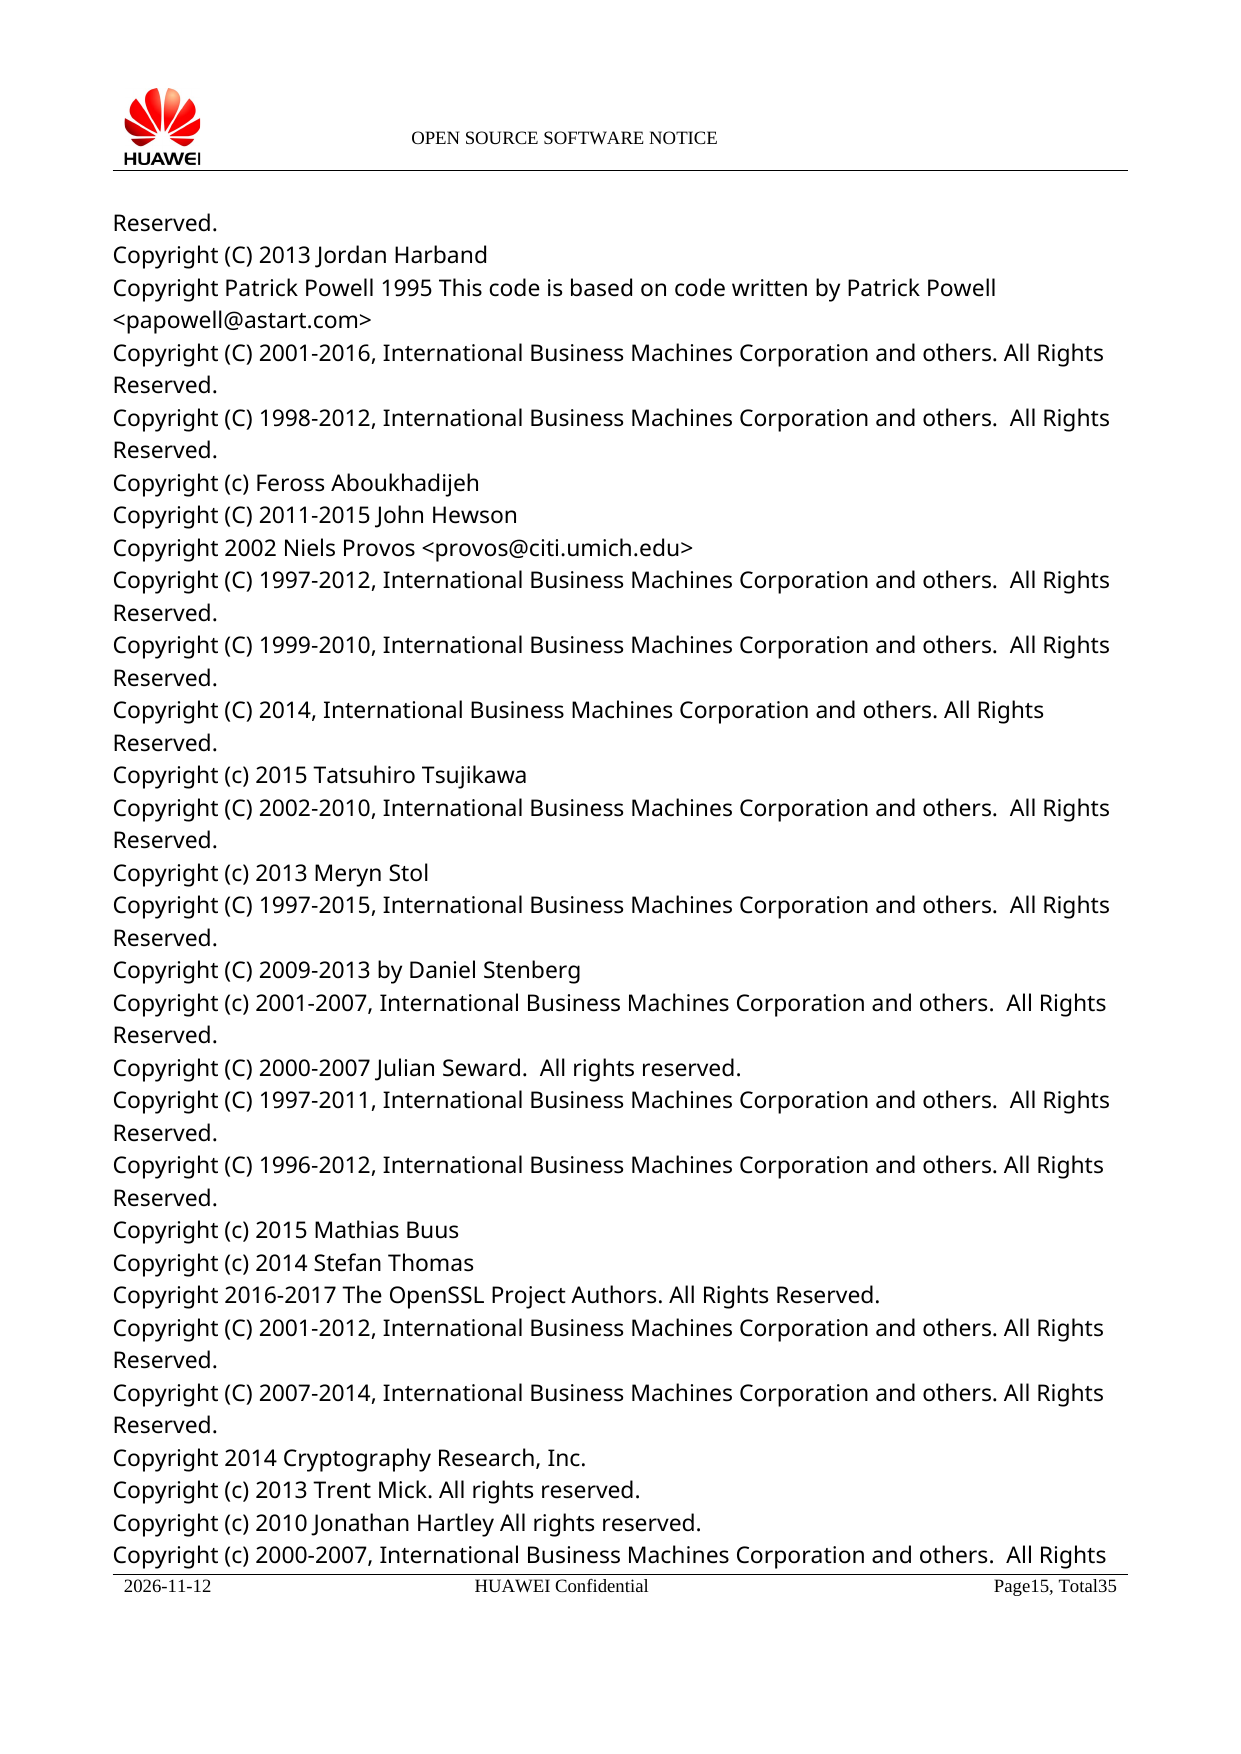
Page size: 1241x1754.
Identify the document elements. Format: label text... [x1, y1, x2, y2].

picture [124, 88, 201, 165]
